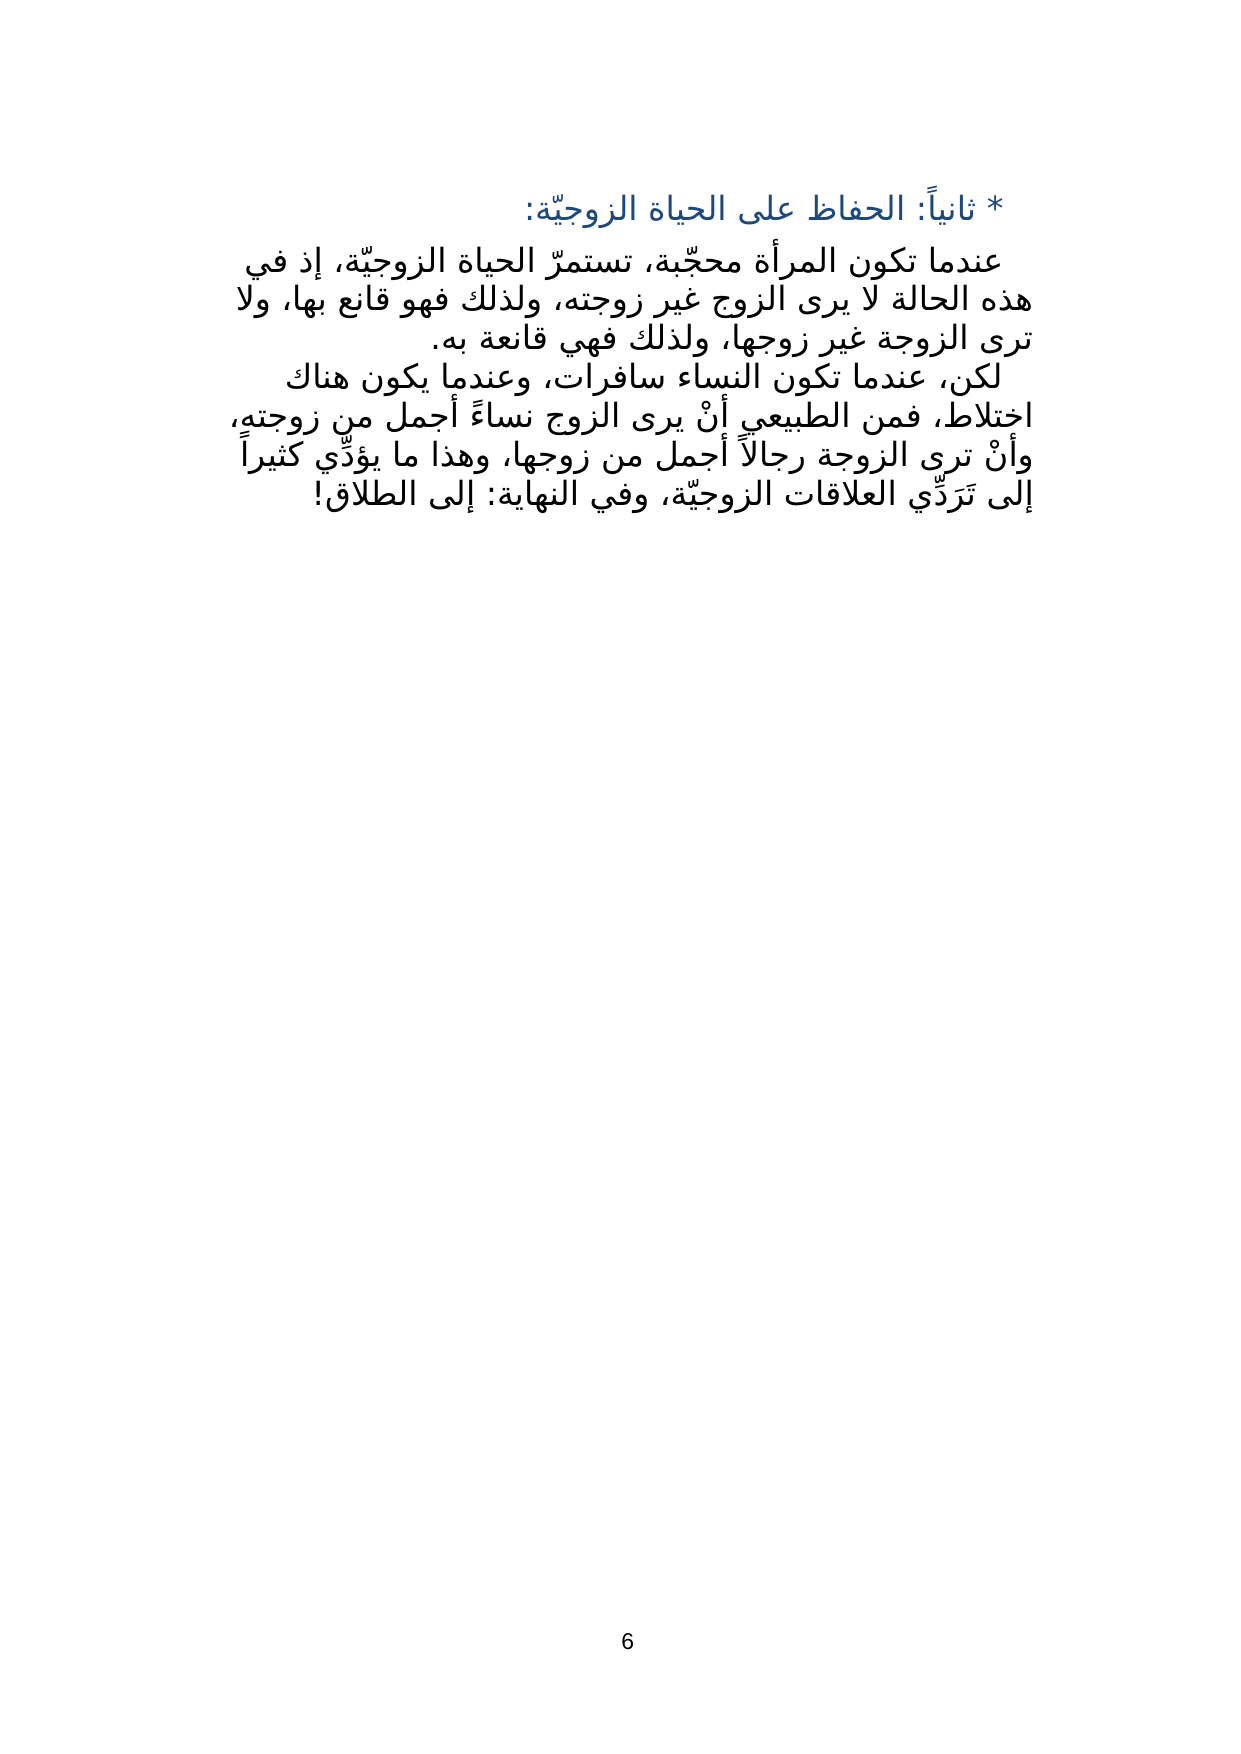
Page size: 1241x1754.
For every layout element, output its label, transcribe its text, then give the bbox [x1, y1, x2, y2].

subtitle * ثانياً: الحفاظ على الحياة الزوجيّة: [222, 190, 1033, 228]
text عندما تكون المرأة محجّبة، تستمرّ الحياة الزوجيّة، إذ في هذه الحالة لا يرى الزوج غير زوجته، ولذلك فهو قانع بها، ولا ترى الزوجة غير زوجها، ولذلك فهي قانعة به. [222, 241, 1033, 358]
text لكن، عندما تكون النساء سافرات، وعندما يكون هناك اختلاط، فمن الطبيعي أنْ يرى الزوج نساءً أجمل من زوجته، وأنْ ترى الزوجة رجالاً أجمل من زوجها، وهذا ما يؤدِّي كثيراً إلى تَرَدِّي العلاقات الزوجيّة، وفي النهاية: إلى الطلاق! [222, 358, 1033, 513]
